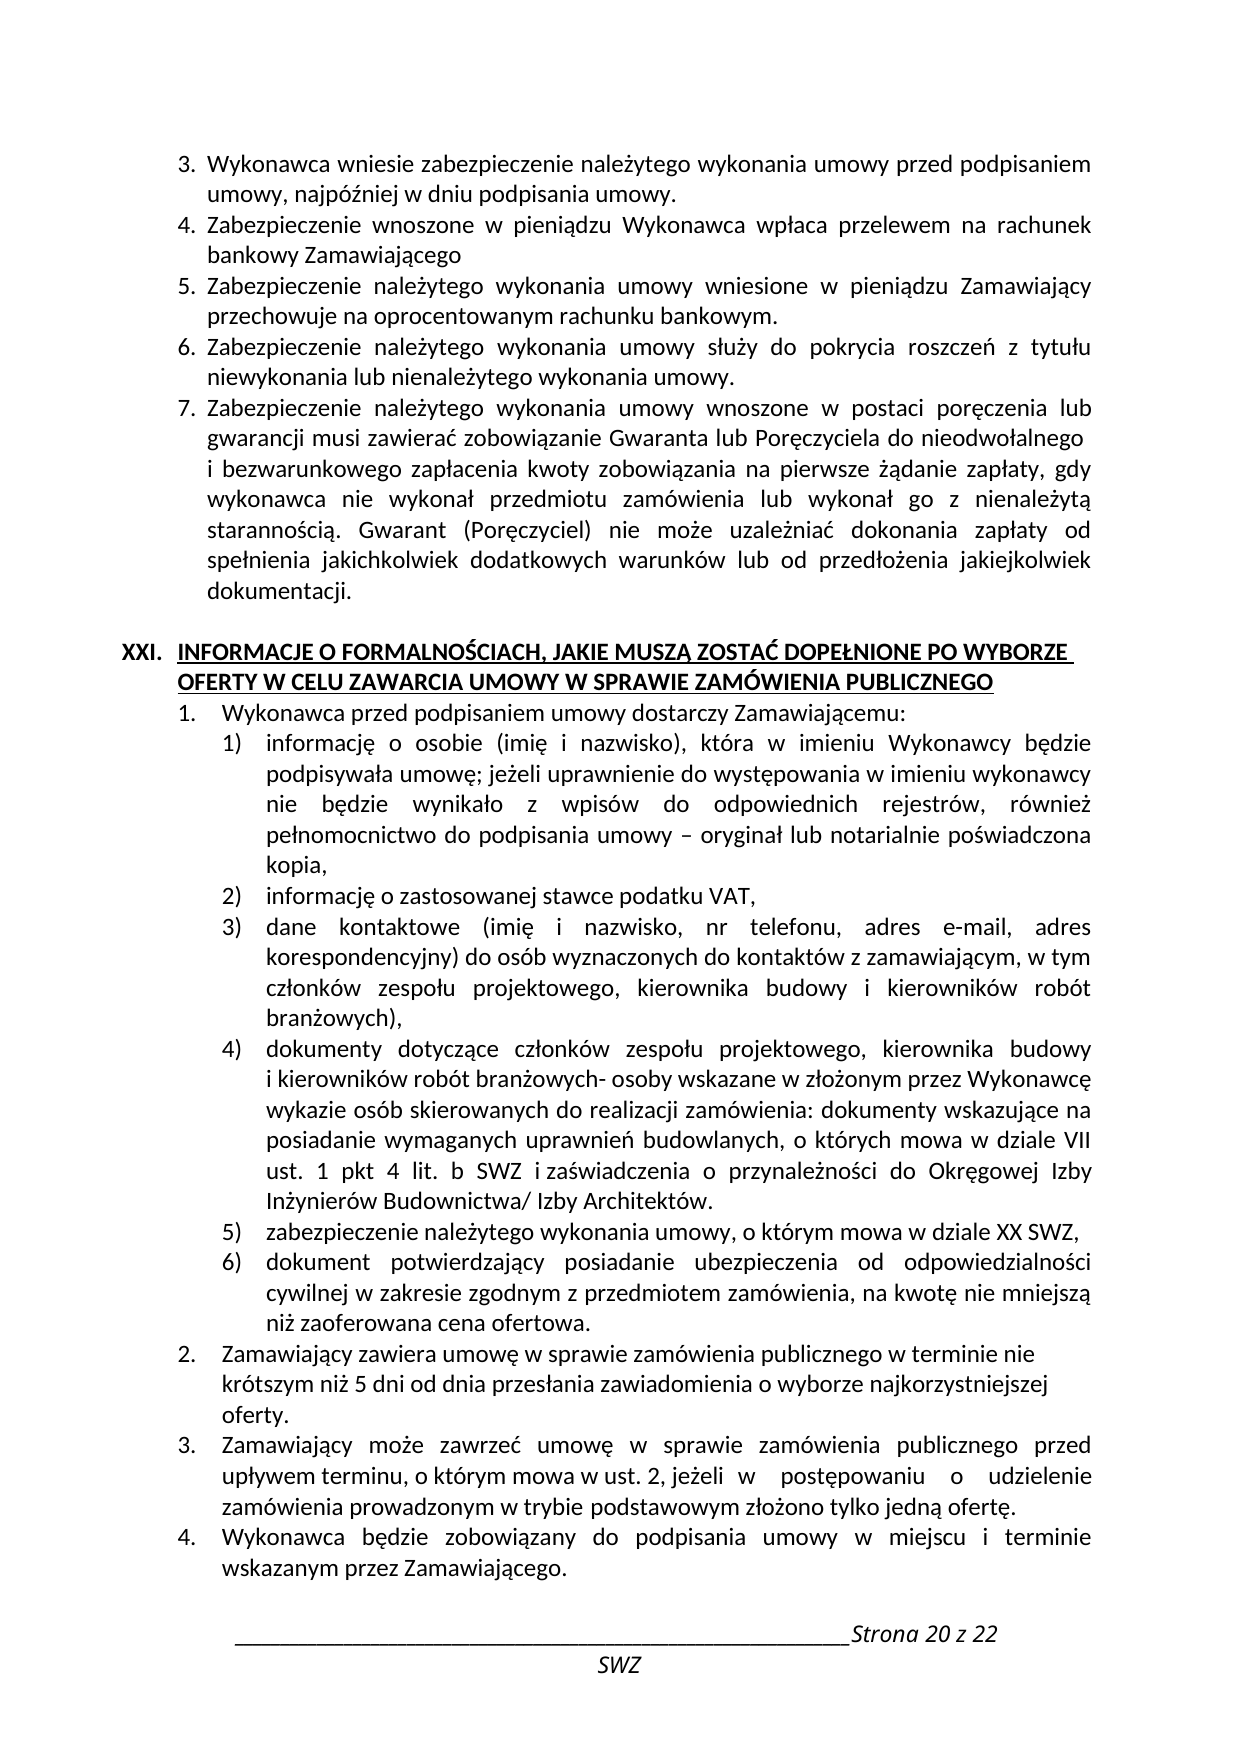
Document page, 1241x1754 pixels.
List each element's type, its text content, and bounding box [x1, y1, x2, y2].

list Zabezpieczenie należytego wykonania umowy wniesione w pieniądzu Zamawiający przechowuje na oprocentowanym rachunku bankowym. [177, 270, 1092, 331]
list dane kontaktowe (imię i nazwisko, nr telefonu, adres e-mail, adres korespondencyjny) do osób wyznaczonych do kontaktów z zamawiającym, w tym członków zespołu projektowego, kierownika budowy i kierowników robót branżowych), [222, 911, 1092, 1033]
list INFORMACJE O FORMALNOŚCIACH, JAKIE MUSZĄ ZOSTAĆ DOPEŁNIONE PO WYBORZE OFERTY W CELU ZAWARCIA UMOWY W SPRAWIE ZAMÓWIENIA PUBLICZNEGO [162, 636, 1092, 697]
list Wykonawca będzie zobowiązany do podpisania umowy w miejscu i terminie wskazanym przez Zamawiającego. [177, 1521, 1092, 1582]
list Zabezpieczenie wnoszone w pieniądzu Wykonawca wpłaca przelewem na rachunek bankowy Zamawiającego [177, 209, 1092, 270]
list Wykonawca przed podpisaniem umowy dostarczy Zamawiającemu: [177, 697, 1092, 728]
list Zabezpieczenie należytego wykonania umowy służy do pokrycia roszczeń z tytułu niewykonania lub nienależytego wykonania umowy. [177, 331, 1092, 392]
list dokumenty dotyczące członków zespołu projektowego, kierownika budowy i kierowników robót branżowych- osoby wskazane w złożonym przez Wykonawcę wykazie osób skierowanych do realizacji zamówienia: dokumenty wskazujące na posiadanie wymaganych uprawnień budowlanych, o których mowa w dziale VII ust. 1 pkt 4 lit. b SWZ i zaświadczenia o przynależności do Okręgowej Izby Inżynierów Budownictwa/ Izby Architektów. [222, 1033, 1092, 1216]
list informację o osobie (imię i nazwisko), która w imieniu Wykonawcy będzie podpisywała umowę; jeżeli uprawnienie do występowania w imieniu wykonawcy nie będzie wynikało z wpisów do odpowiednich rejestrów, również pełnomocnictwo do podpisania umowy – oryginał lub notarialnie poświadczona kopia, [222, 728, 1092, 880]
list Zamawiający zawiera umowę w sprawie zamówienia publicznego w terminie nie krótszym niż 5 dni od dnia przesłania zawiadomienia o wyborze najkorzystniejszej oferty. [177, 1338, 1092, 1429]
list informację o zastosowanej stawce podatku VAT, [222, 880, 1092, 911]
list Wykonawca wniesie zabezpieczenie należytego wykonania umowy przed podpisaniem umowy, najpóźniej w dniu podpisania umowy. [177, 148, 1092, 209]
list dokument potwierdzający posiadanie ubezpieczenia od odpowiedzialności cywilnej w zakresie zgodnym z przedmiotem zamówienia, na kwotę nie mniejszą niż zaoferowana cena ofertowa. [222, 1246, 1092, 1338]
list Zabezpieczenie należytego wykonania umowy wnoszone w postaci poręczenia lub gwarancji musi zawierać zobowiązanie Gwaranta lub Poręczyciela do nieodwołalnego i bezwarunkowego zapłacenia kwoty zobowiązania na pierwsze żądanie zapłaty, gdy wykonawca nie wykonał przedmiotu zamówienia lub wykonał go z nienależytą starannością. Gwarant (Poręczyciel) nie może uzależniać dokonania zapłaty od spełnienia jakichkolwiek dodatkowych warunków lub od przedłożenia jakiejkolwiek dokumentacji. [177, 392, 1092, 606]
list zabezpieczenie należytego wykonania umowy, o którym mowa w dziale XX SWZ, [222, 1216, 1092, 1246]
list Zamawiający może zawrzeć umowę w sprawie zamówienia publicznego przed upływem terminu, o którym mowa w ust. 2, jeżeli w postępowaniu o udzielenie zamówienia prowadzonym w trybie podstawowym złożono tylko jedną ofertę. [177, 1429, 1092, 1521]
